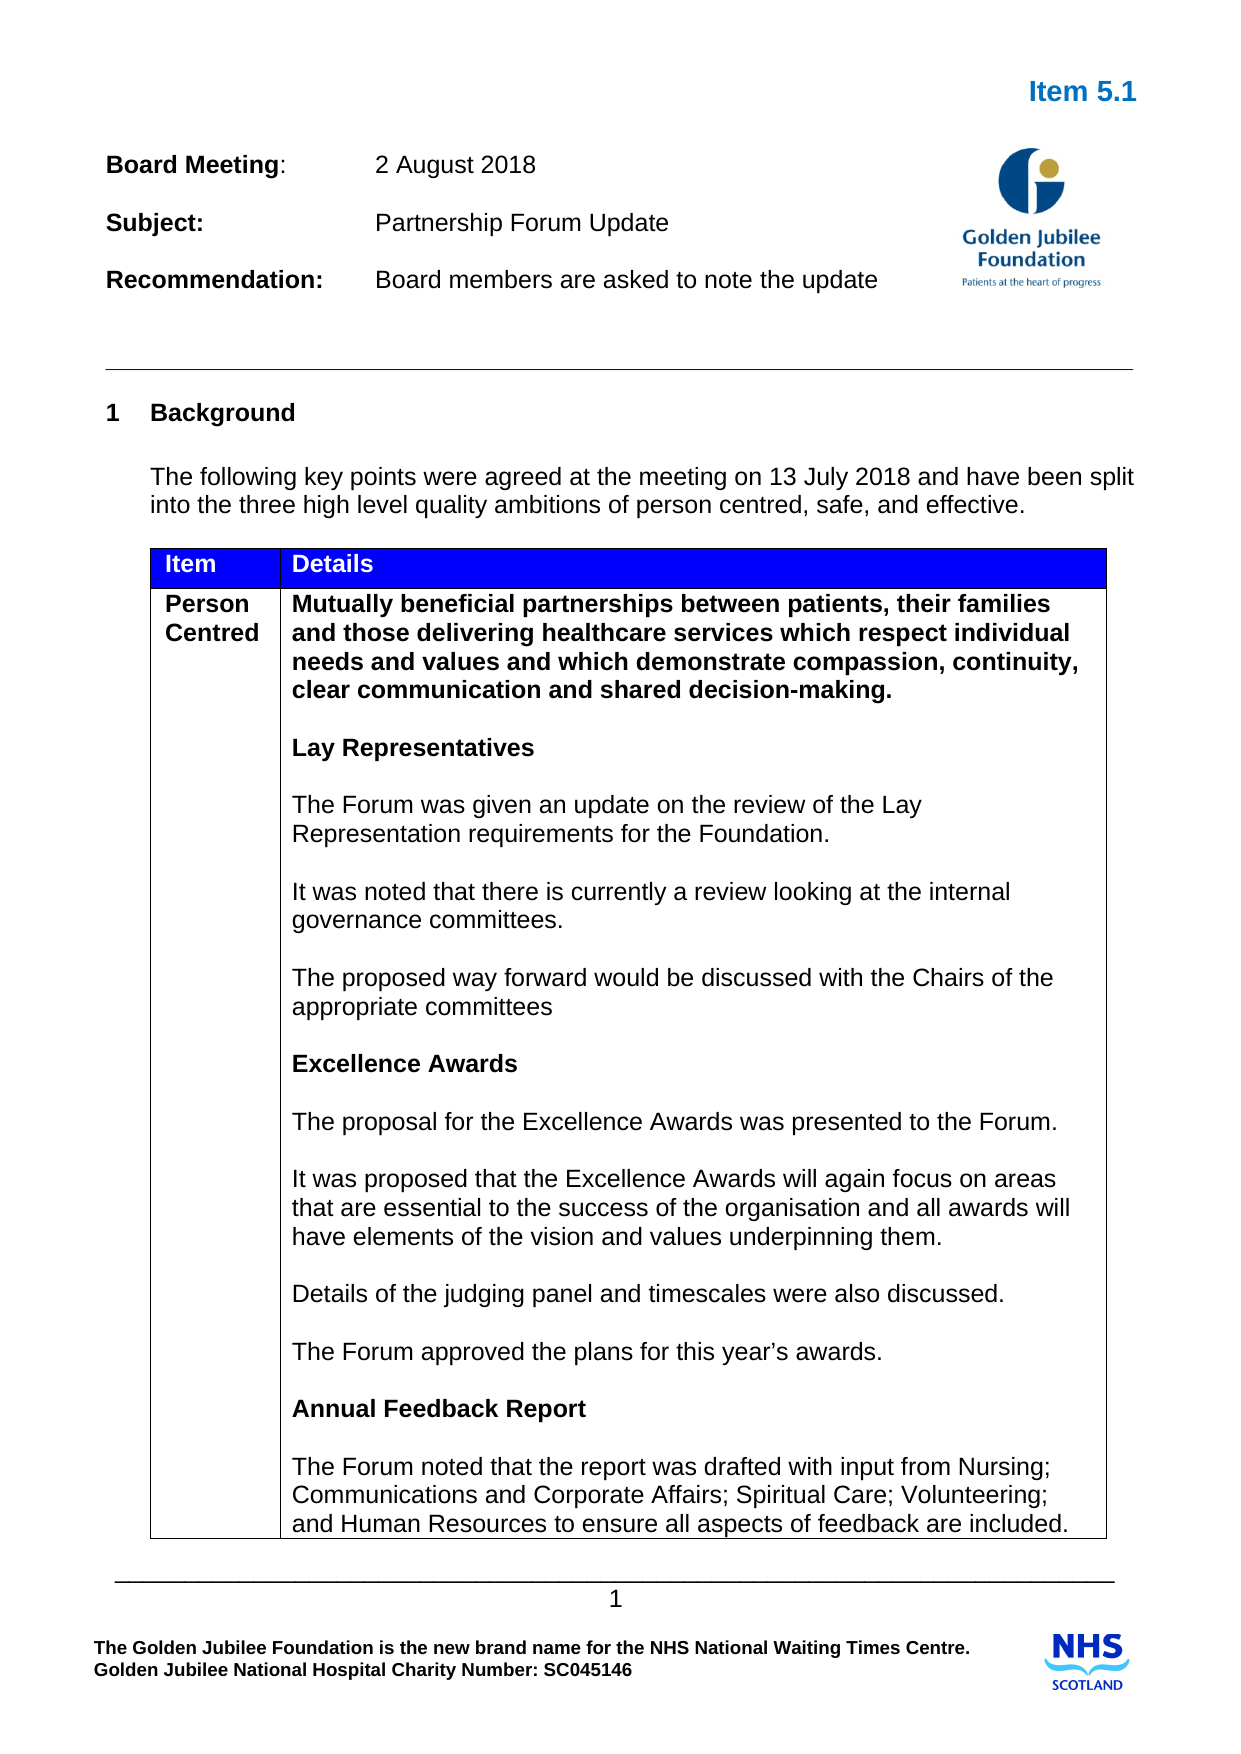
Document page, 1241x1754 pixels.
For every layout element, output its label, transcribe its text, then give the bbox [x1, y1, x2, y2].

text Subject: Partnership Forum Update [106, 207, 923, 236]
picture [1044, 1634, 1130, 1690]
table_header Details [281, 549, 1106, 588]
text Recommendation: Board members are asked to note the update [106, 265, 923, 322]
text The following key points were agreed at the meeting on 13 July 2018 and have been split into the three high level quality ambitions of person centred, safe, and effective. [150, 462, 1137, 519]
subtitle Board Meeting: 2 August 2018 [106, 150, 923, 179]
table_cell Person Centred [151, 589, 280, 1538]
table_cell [281, 589, 1106, 1538]
text __________________________________________________________________________ [106, 344, 1157, 373]
subtitle 1 Background [106, 398, 1118, 427]
picture [923, 112, 1139, 329]
table_header Item [151, 549, 280, 588]
